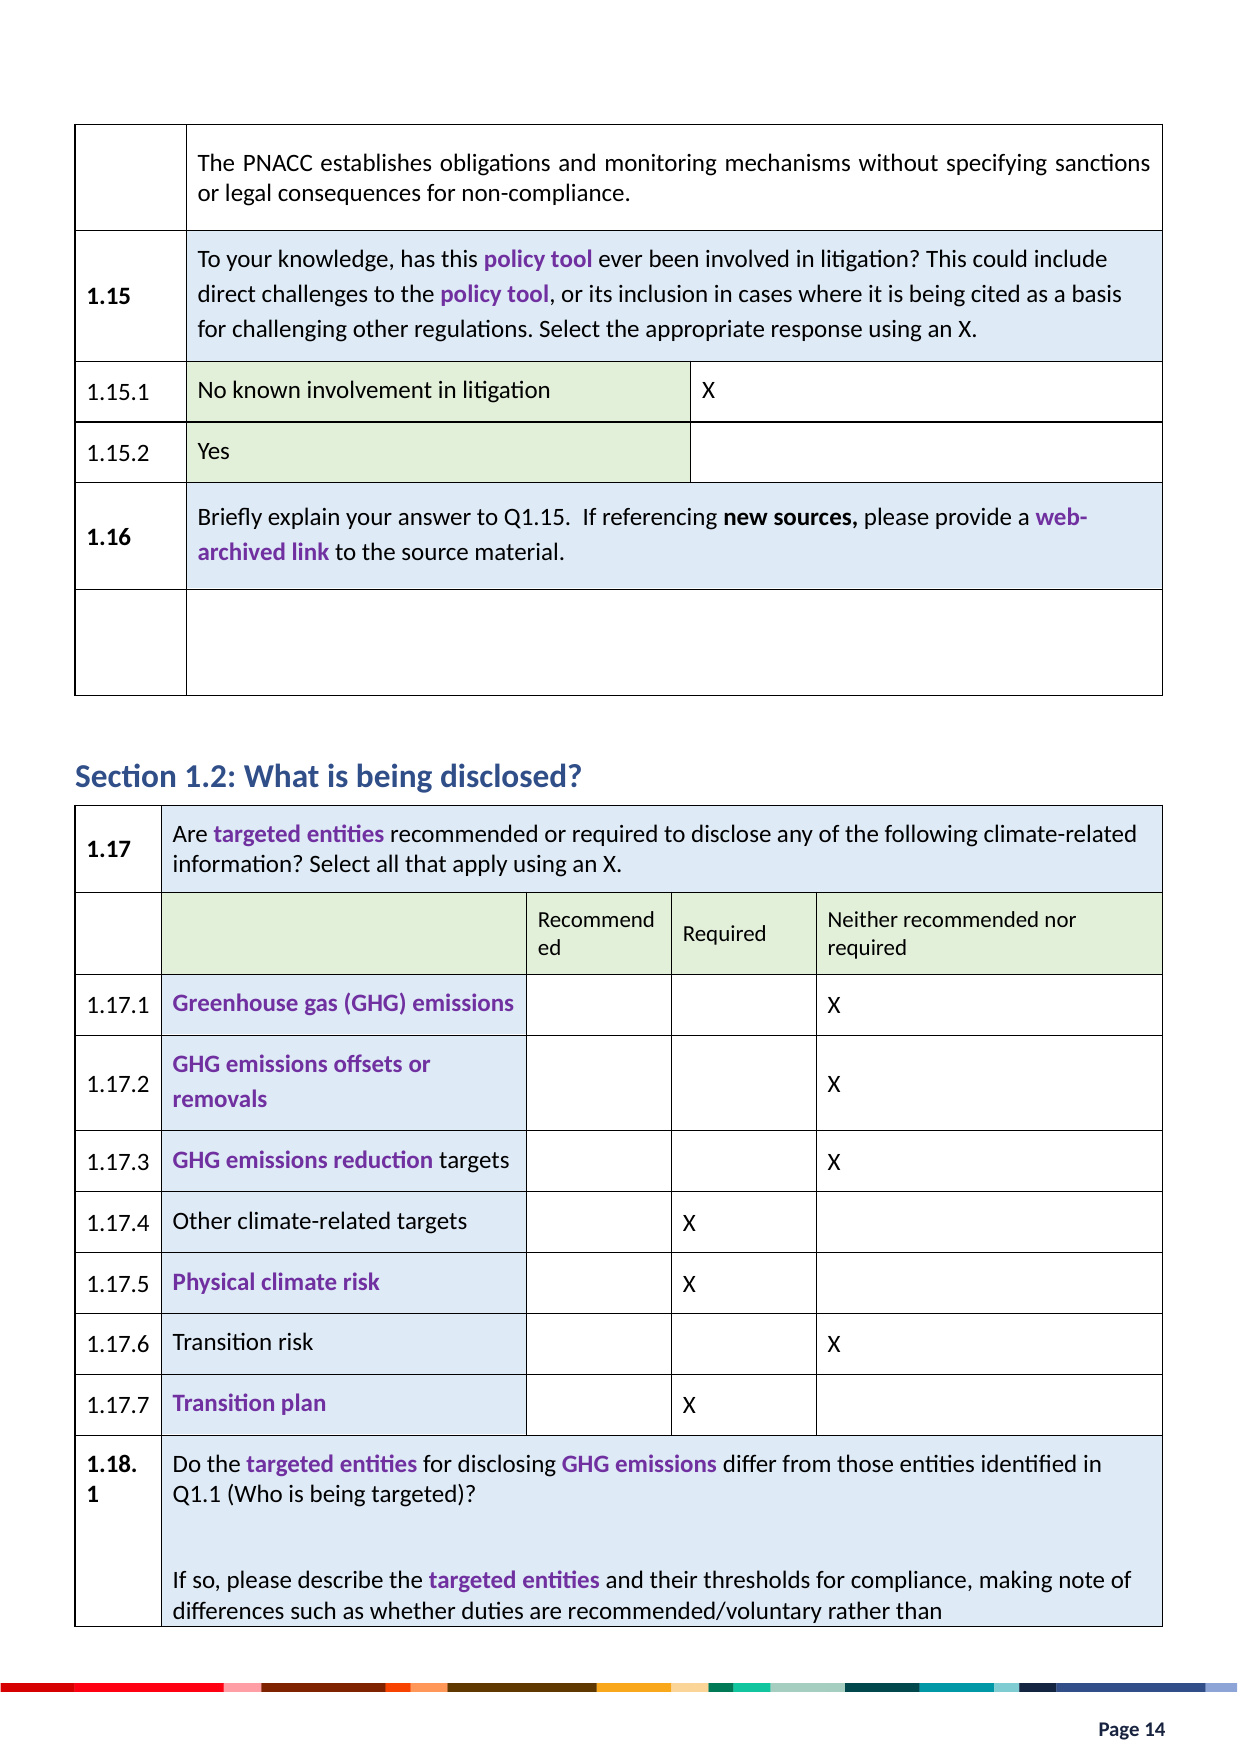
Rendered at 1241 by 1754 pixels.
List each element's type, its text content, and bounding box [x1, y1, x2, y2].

table_cell 1.17.3 [76, 1131, 161, 1191]
table_cell [527, 975, 671, 1034]
table_cell X [817, 1131, 1162, 1191]
table_cell X [672, 1253, 816, 1313]
table_cell [672, 1131, 816, 1191]
table_cell 1.15 [76, 231, 186, 361]
table_cell X [817, 1314, 1162, 1374]
table_cell [527, 1131, 671, 1191]
table_cell [672, 1036, 816, 1130]
table_cell X [672, 1192, 816, 1252]
table_cell Transition risk [162, 1314, 526, 1374]
table_cell Required [672, 893, 816, 974]
picture [0, 1683, 1236, 1692]
table_cell Greenhouse gas (GHG) emissions [162, 975, 526, 1034]
table_cell Yes [187, 423, 690, 482]
table_cell 1.17.1 [76, 975, 161, 1034]
table_cell [187, 590, 1162, 695]
table_cell X [817, 1036, 1162, 1130]
table_cell Other climate-related targets [162, 1192, 526, 1252]
table_cell Briefly explain your answer to Q1.15. If referencing new sources, please provide a web-archived link to the source material. [187, 483, 1162, 588]
table_cell [817, 1192, 1162, 1252]
table_cell [817, 1375, 1162, 1434]
table_cell [76, 590, 186, 695]
table_cell GHG emissions offsets or removals [162, 1036, 526, 1130]
table_cell X [672, 1375, 816, 1434]
table_cell To your knowledge, has this policy tool ever been involved in litigation? This could include direct challenges to the policy tool, or its inclusion in cases where it is being cited as a basis for challenging other regulations. Select the appropriate response using an X. [187, 231, 1162, 361]
table_cell [691, 423, 1162, 482]
table_cell The PNACC establishes obligations and monitoring mechanisms without specifying sanctions or legal consequences for non-compliance. [187, 125, 1162, 230]
table_cell [76, 125, 186, 230]
table_header Are targeted entities recommended or required to disclose any of the following climate-related information? Select all that apply using an X. [162, 806, 1162, 892]
table_cell GHG emissions reduction targets [162, 1131, 526, 1191]
table_cell 1.15.2 [76, 423, 186, 482]
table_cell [162, 1436, 1162, 1626]
subtitle Section 1.2: What is being disclosed? [75, 756, 1165, 796]
table_cell [672, 975, 816, 1034]
table_cell 1.17.6 [76, 1314, 161, 1374]
table_cell [527, 1192, 671, 1252]
table_cell 1.17.7 [76, 1375, 161, 1434]
table_cell 1.17.4 [76, 1192, 161, 1252]
table_cell [672, 1314, 816, 1374]
table_cell [527, 1253, 671, 1313]
table_cell 1.16 [76, 483, 186, 588]
table_cell Transition plan [162, 1375, 526, 1434]
table_header 1.17 [76, 806, 161, 892]
table_cell X [691, 362, 1162, 421]
table_cell 1.17.2 [76, 1036, 161, 1130]
table_cell [162, 893, 526, 974]
table_cell 1.15.1 [76, 362, 186, 421]
table_cell Neither recommended nor required [817, 893, 1162, 974]
table_cell [527, 1314, 671, 1374]
table_cell Recommended [527, 893, 671, 974]
table_cell 1.18.1 [76, 1436, 161, 1626]
table_cell [527, 1375, 671, 1434]
table_cell 1.17.5 [76, 1253, 161, 1313]
table_cell No known involvement in litigation [187, 362, 690, 421]
table_cell [76, 893, 161, 974]
table_cell X [817, 975, 1162, 1034]
table_cell [527, 1036, 671, 1130]
table_cell [817, 1253, 1162, 1313]
table_cell Physical climate risk [162, 1253, 526, 1313]
